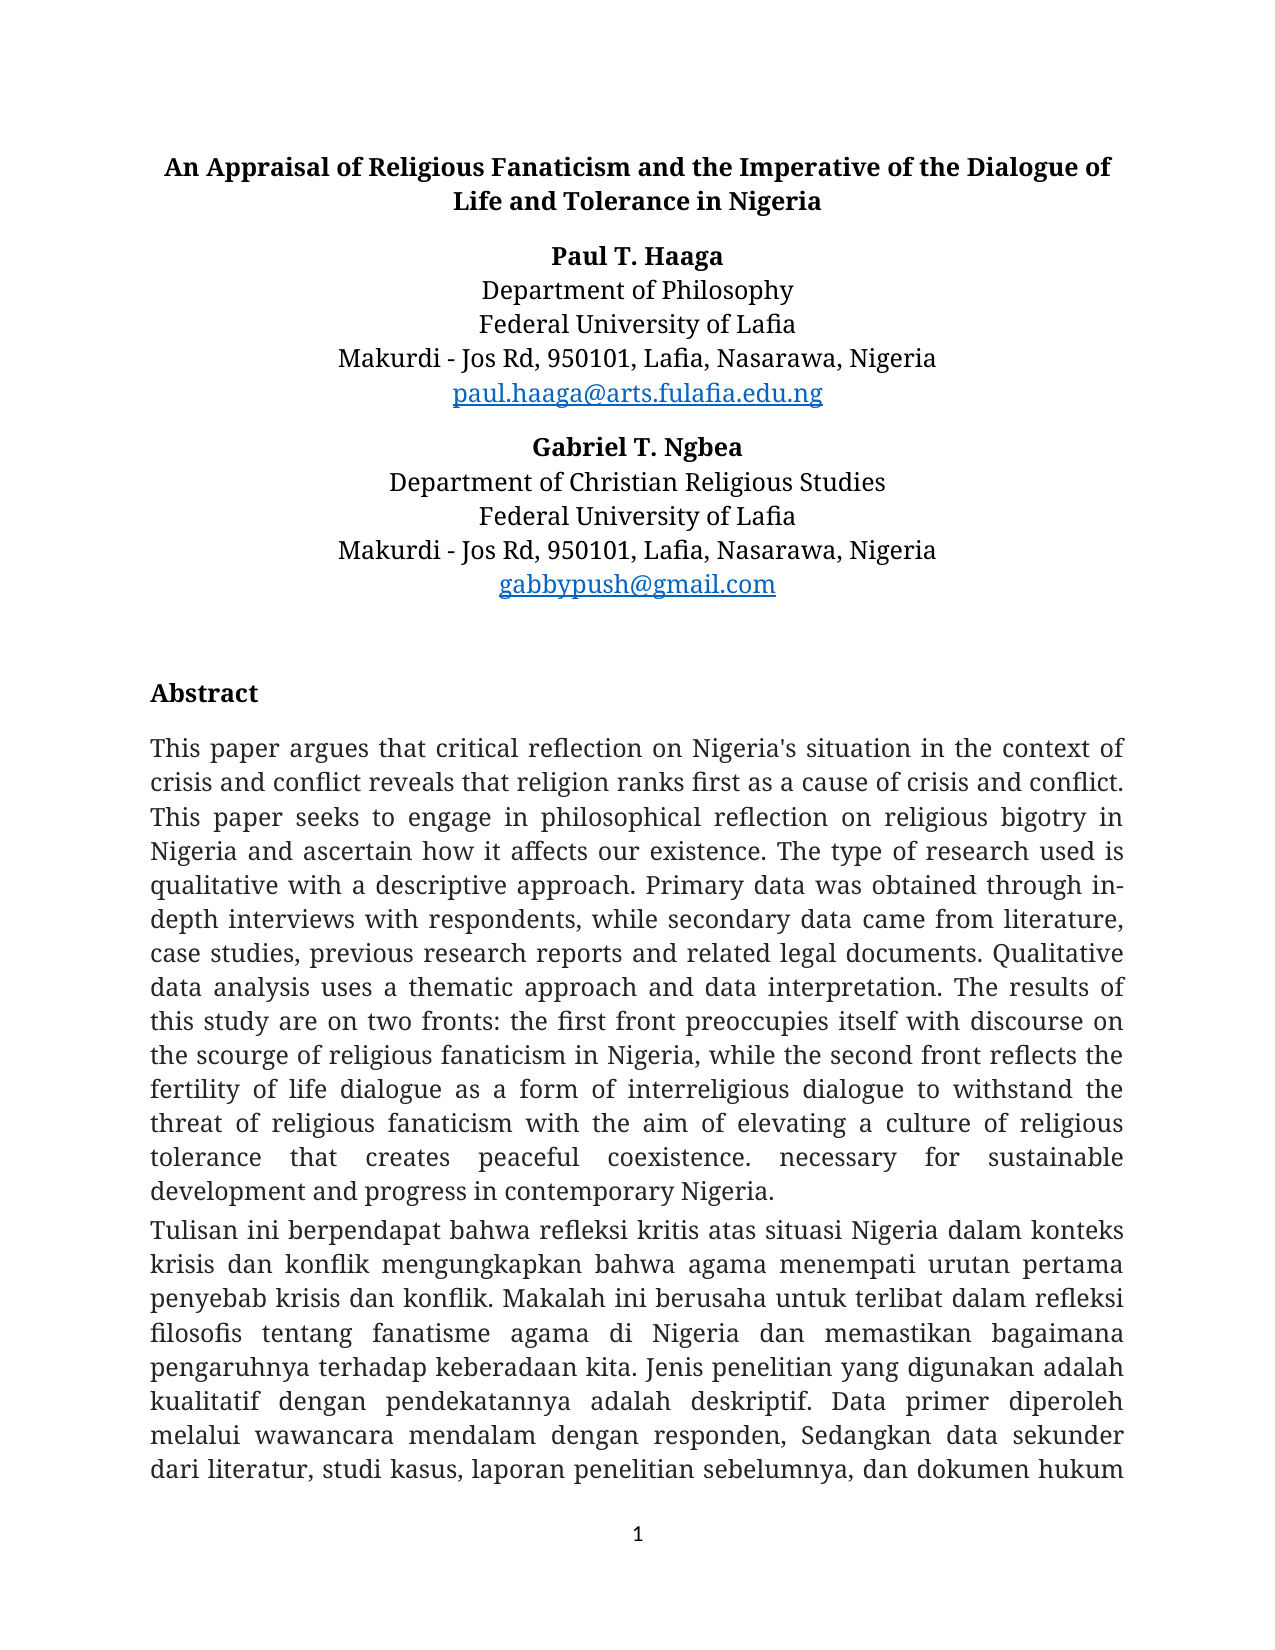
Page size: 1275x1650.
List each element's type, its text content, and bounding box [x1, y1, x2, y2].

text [150, 1213, 1125, 1486]
text Federal University of Lafia [150, 498, 1125, 532]
text Paul T. Haaga [150, 239, 1125, 273]
text Federal University of Lafia [150, 307, 1125, 341]
text Gabriel T. Ngbea [150, 430, 1125, 464]
text gabbypush@gmail.com [150, 566, 1125, 600]
text Abstract [150, 676, 1125, 710]
text Makurdi - Jos Rd, 950101, Lafia, Nasarawa, Nigeria [150, 532, 1125, 566]
text paul.haaga@arts.fulafia.edu.ng [150, 375, 1125, 409]
text An Appraisal of Religious Fanaticism and the Imperative of the Dialogue of Life and Tolerance in Nigeria [150, 150, 1125, 218]
text Department of Philosophy [150, 273, 1125, 307]
text This paper argues that critical reflection on Nigeria's situation in the context of crisis and conflict reveals that religion ranks first as a cause of crisis and conflict. This paper seeks to engage in philosophical reflection on religious bigotry in Nigeria and ascertain how it affects our existence. The type of research used is qualitative with a descriptive approach. Primary data was obtained through in-depth interviews with respondents, while secondary data came from literature, case studies, previous research reports and related legal documents. Qualitative data analysis uses a thematic approach and data interpretation. The results of this study are on two fronts: the first front preoccupies itself with discourse on the scourge of religious fanaticism in Nigeria, while the second front reflects the fertility of life dialogue as a form of interreligious dialogue to withstand the threat of religious fanaticism with the aim of elevating a culture of religious tolerance that creates peaceful coexistence. necessary for sustainable development and progress in contemporary Nigeria. [150, 731, 1125, 1208]
text Makurdi - Jos Rd, 950101, Lafia, Nasarawa, Nigeria [150, 341, 1125, 375]
text Department of Christian Religious Studies [150, 464, 1125, 498]
